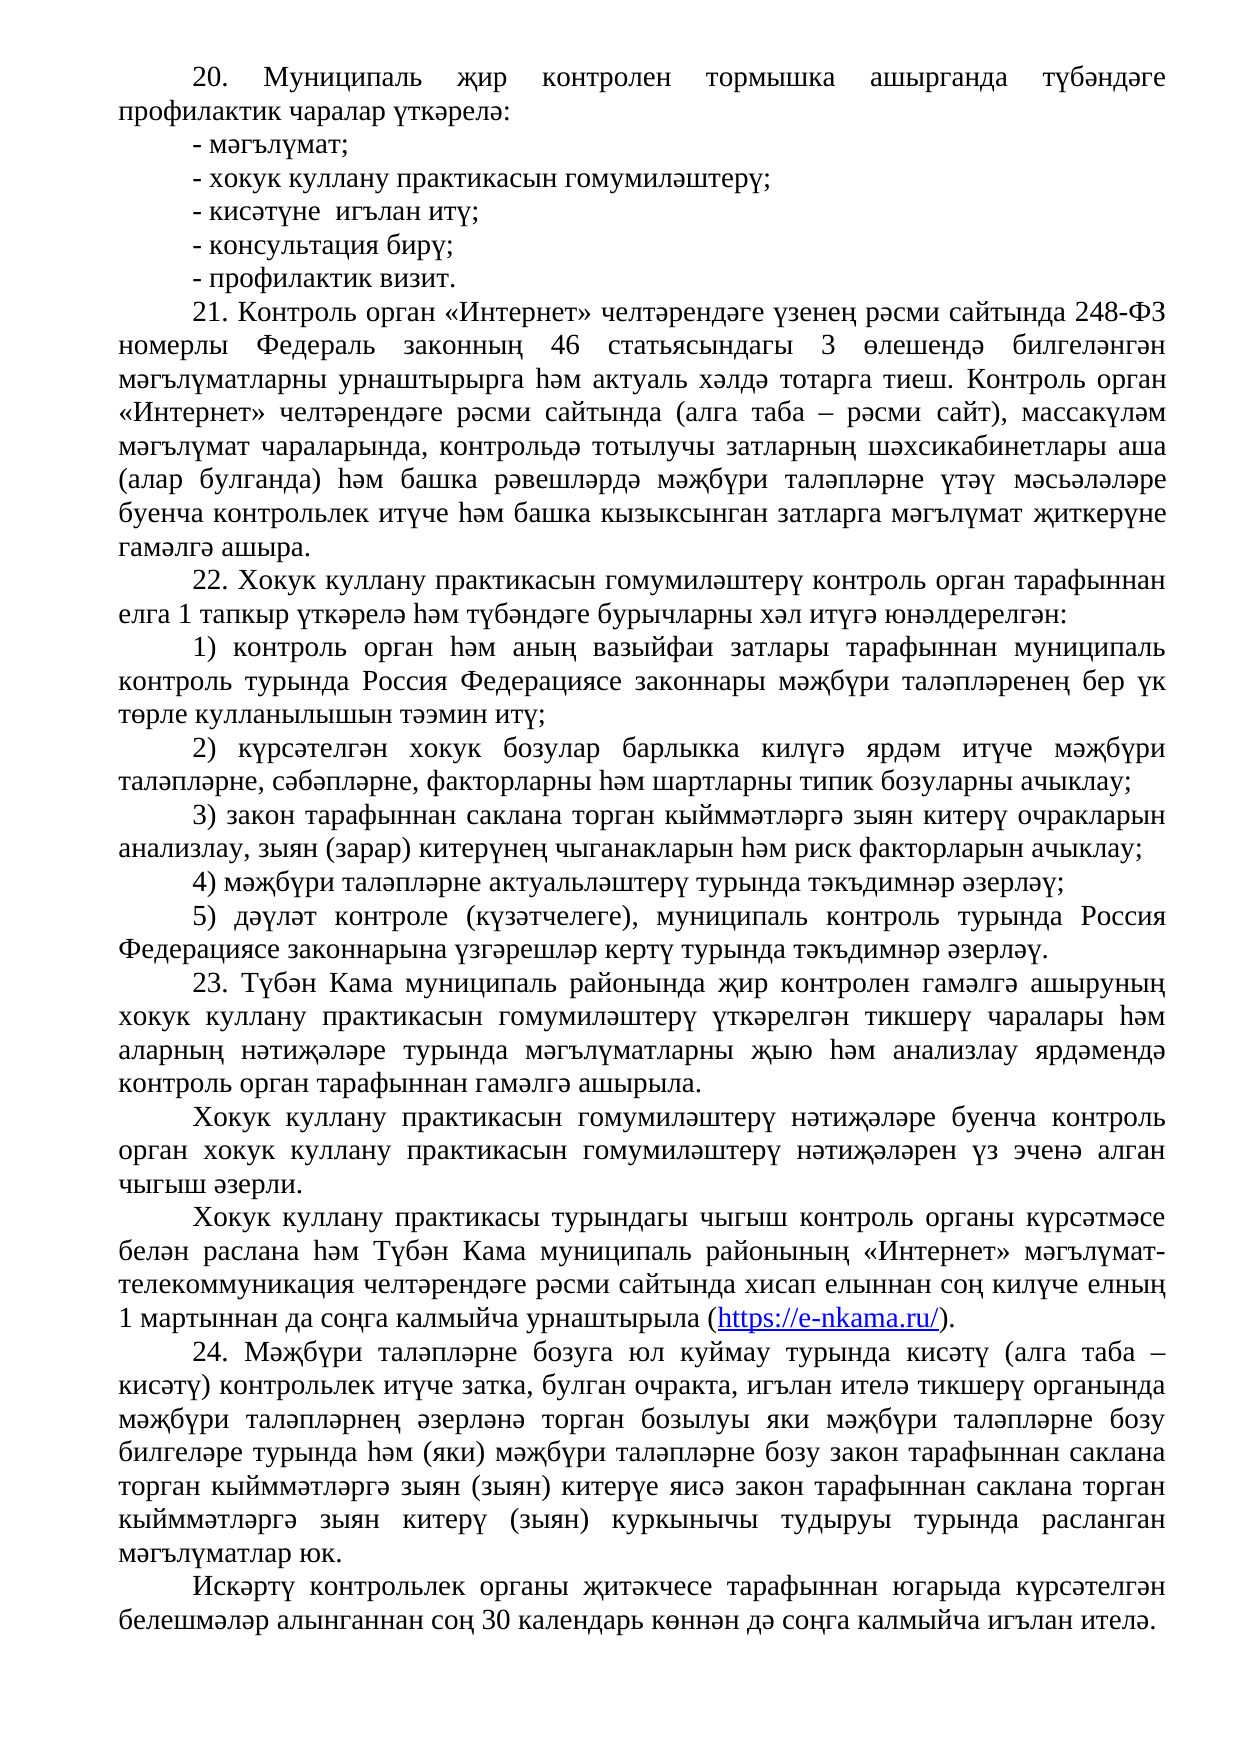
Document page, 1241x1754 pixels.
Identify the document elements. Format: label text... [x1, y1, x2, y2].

text - хокук куллану практикасын гомумиләштерү; [118, 160, 1167, 193]
text 5) дәүләт контроле (күзәтчелеге), муниципаль контроль турында Россия Федерациясе законнарына үзгәрешләр кертү турында тәкъдимнәр әзерләү. [118, 898, 1167, 965]
text - кисәтүне игълан итү; [118, 193, 1167, 227]
text - консультация бирү; [118, 227, 1167, 260]
text 4) мәҗбүри таләпләрне актуальләштерү турында тәкъдимнәр әзерләү; [118, 864, 1167, 898]
text - мәгълүмат; [118, 126, 1167, 160]
text Хокук куллану практикасы турындагы чыгыш контроль органы күрсәтмәсе белән раслана һәм Түбән Кама муниципаль районының «Интернет» мәгълүмат-телекоммуникация челтәрендәге рәсми сайтында хисап елыннан соң килүче елның 1 мартыннан да соңга калмыйча урнаштырыла (https://e-nkama.ru/). [118, 1199, 1167, 1334]
text 1) контроль орган һәм аның вазыйфаи затлары тарафыннан муниципаль контроль турында Россия Федерациясе законнары мәҗбүри таләпләренең бер үк төрле кулланылышын тәэмин итү; [118, 629, 1167, 730]
text 23. Түбән Кама муниципаль районында җир контролен гамәлгә ашыруның хокук куллану практикасын гомумиләштерү үткәрелгән тикшерү чаралары һәм аларның нәтиҗәләре турында мәгълүматларны җыю һәм анализлау ярдәмендә контроль орган тарафыннан гамәлгә ашырыла. [118, 965, 1167, 1099]
text Хокук куллану практикасын гомумиләштерү нәтиҗәләре буенча контроль орган хокук куллану практикасын гомумиләштерү нәтиҗәләрен үз эченә алган чыгыш әзерли. [118, 1099, 1167, 1199]
text 20. Муниципаль җир контролен тормышка ашырганда түбәндәге профилактик чаралар үткәрелә: [118, 59, 1167, 126]
text 3) закон тарафыннан саклана торган кыйммәтләргә зыян китерү очракларын анализлау, зыян (зарар) китерүнең чыганакларын һәм риск факторларын ачыклау; [118, 797, 1167, 864]
text - профилактик визит. [118, 260, 1167, 294]
text 21. Контроль орган «Интернет» челтәрендәге үзенең рәсми сайтында 248-ФЗ номерлы Федераль законның 46 статьясындагы 3 өлешендә билгеләнгән мәгълүматларны урнаштырырга һәм актуаль хәлдә тотарга тиеш. Контроль орган «Интернет» челтәрендәге рәсми сайтында (алга таба – рәсми сайт), массакүләм мәгълүмат чараларында, контрольдә тотылучы затларның шәхсикабинетлары аша (алар булганда) һәм башка рәвешләрдә мәҗбүри таләпләрне үтәү мәсьәләләре буенча контрольлек итүче һәм башка кызыксынган затларга мәгълүмат җиткерүне гамәлгә ашыра. [118, 294, 1167, 562]
text 2) күрсәтелгән хокук бозулар барлыкка килүгә ярдәм итүче мәҗбүри таләпләрне, сәбәпләрне, факторларны һәм шартларны типик бозуларны ачыклау; [118, 730, 1167, 797]
text 24. Мәҗбүри таләпләрне бозуга юл куймау турында кисәтү (алга таба – кисәтү) контрольлек итүче затка, булган очракта, игълан ителә тикшерү органында мәҗбүри таләпләрнең әзерләнә торган бозылуы яки мәҗбүри таләпләрне бозу билгеләре турында һәм (яки) мәҗбүри таләпләрне бозу закон тарафыннан саклана торган кыйммәтләргә зыян (зыян) китерүе яисә закон тарафыннан саклана торган кыйммәтләргә зыян китерү (зыян) куркынычы тудыруы турында расланган мәгълүматлар юк. [118, 1334, 1167, 1568]
text Искәртү контрольлек органы җитәкчесе тарафыннан югарыда күрсәтелгән белешмәләр алынганнан соң 30 календарь көннән дә соңга калмыйча игълан ителә. [118, 1568, 1167, 1636]
text 22. Хокук куллану практикасын гомумиләштерү контроль орган тарафыннан елга 1 тапкыр үткәрелә һәм түбәндәге бурычларны хәл итүгә юнәлдерелгән: [118, 562, 1167, 629]
